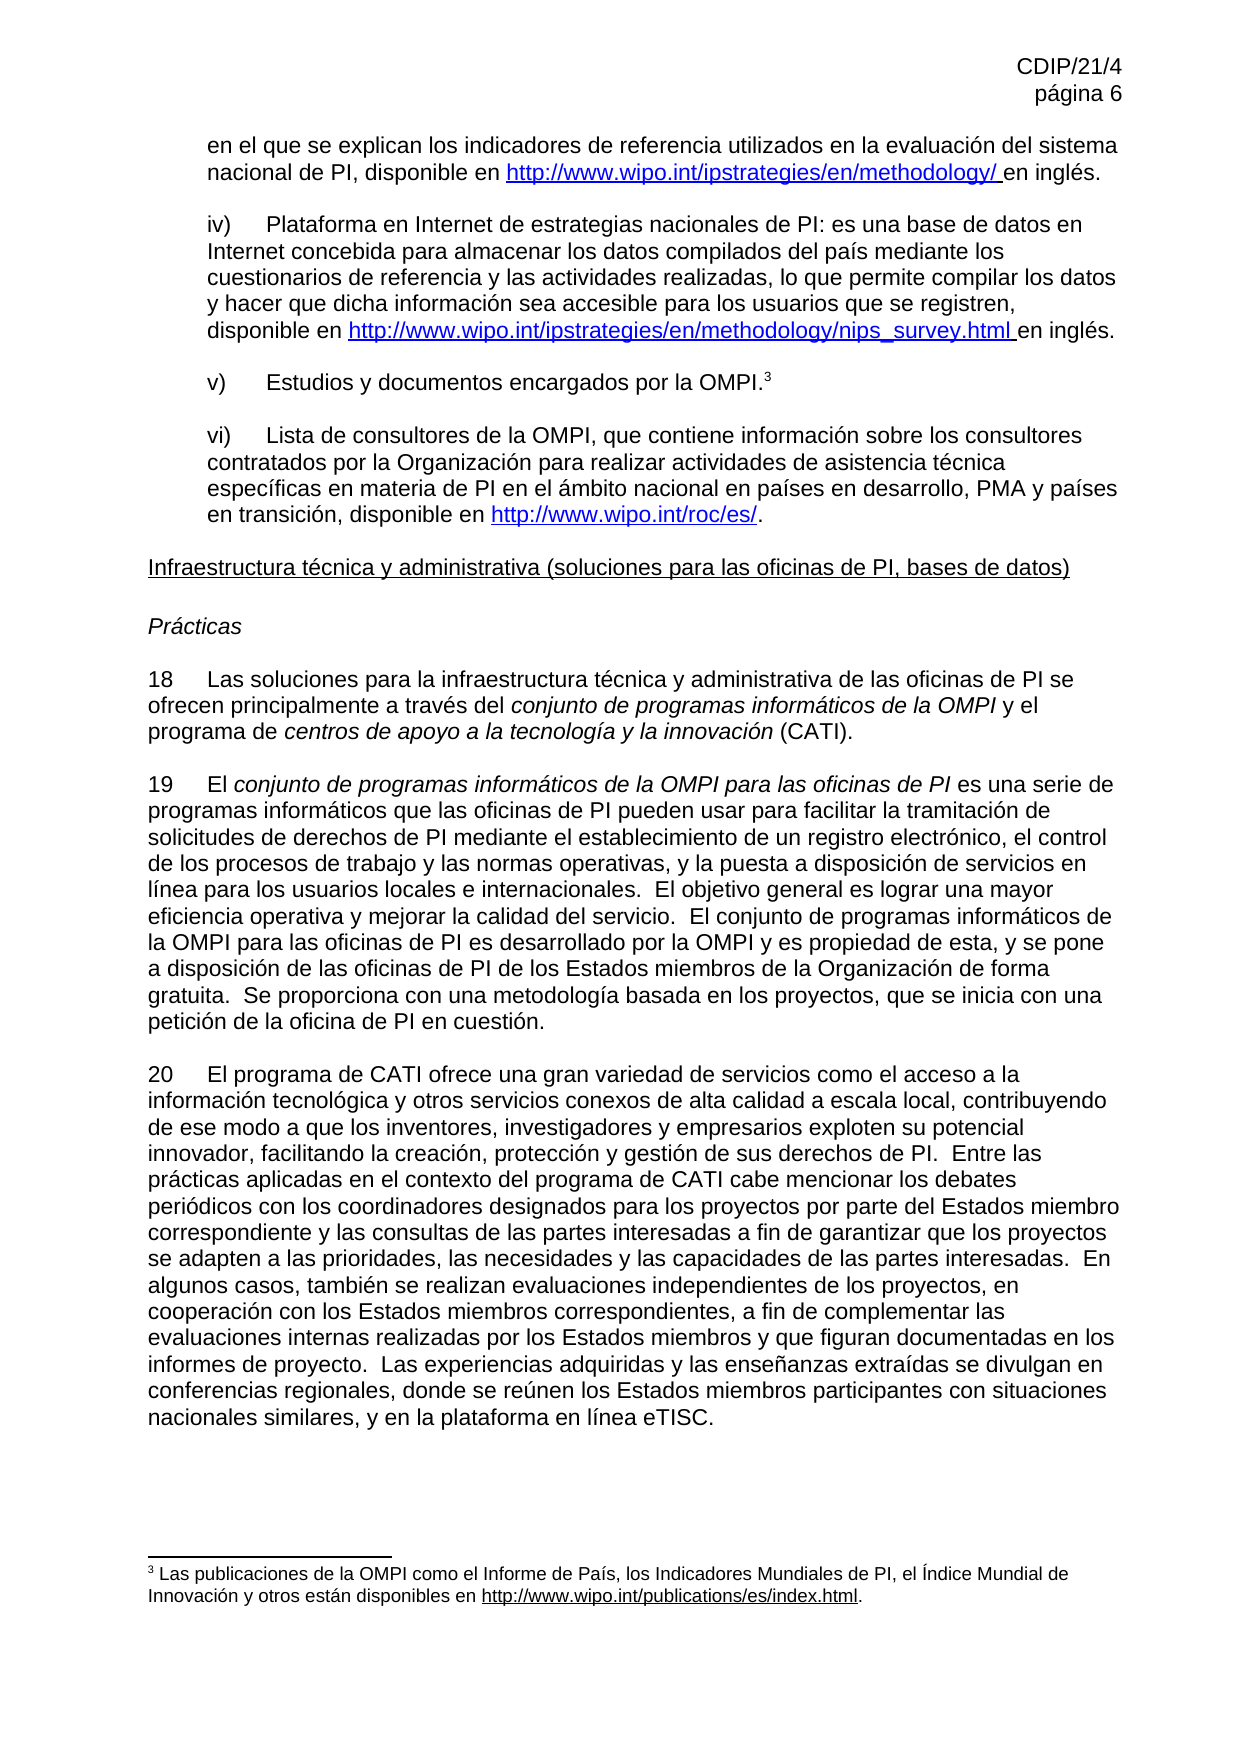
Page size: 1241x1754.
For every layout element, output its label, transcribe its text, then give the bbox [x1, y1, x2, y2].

text El programa de CATI ofrece una gran variedad de servicios como el acceso a la información tecnológica y otros servicios conexos de alta calidad a escala local, contribuyendo de ese modo a que los inventores, investigadores y empresarios exploten su potencial innovador, facilitando la creación, protección y gestión de sus derechos de PI. Entre las prácticas aplicadas en el contexto del programa de CATI cabe mencionar los debates periódicos con los coordinadores designados para los proyectos por parte del Estados miembro correspondiente y las consultas de las partes interesadas a fin de garantizar que los proyectos se adapten a las prioridades, las necesidades y las capacidades de las partes interesadas. En algunos casos, también se realizan evaluaciones independientes de los proyectos, en cooperación con los Estados miembros correspondientes, a fin de complementar las evaluaciones internas realizadas por los Estados miembros y que figuran documentadas en los informes de proyecto. Las experiencias adquiridas y las enseñanzas extraídas se divulgan en conferencias regionales, donde se reúnen los Estados miembros participantes con situaciones nacionales similares, y en la plataforma en línea eTISC. [148, 1061, 1122, 1430]
text iv) Plataforma en Internet de estrategias nacionales de PI: es una base de datos en Internet concebida para almacenar los datos compilados del país mediante los cuestionarios de referencia y las actividades realizadas, lo que permite compilar los datos y hacer que dicha información sea accesible para los usuarios que se registren, disponible en http://www.wipo.int/ipstrategies/en/methodology/nips_survey.html en inglés. [207, 211, 1122, 343]
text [207, 132, 1122, 185]
text El conjunto de programas informáticos de la OMPI para las oficinas de PI es una serie de programas informáticos que las oficinas de PI pueden usar para facilitar la tramitación de solicitudes de derechos de PI mediante el establecimiento de un registro electrónico, el control de los procesos de trabajo y las normas operativas, y la puesta a disposición de servicios en línea para los usuarios locales e internacionales. El objetivo general es lograr una mayor eficiencia operativa y mejorar la calidad del servicio. El conjunto de programas informáticos de la OMPI para las oficinas de PI es desarrollado por la OMPI y es propiedad de esta, y se pone a disposición de las oficinas de PI de los Estados miembros de la Organización de forma gratuita. Se proporciona con una metodología basada en los proyectos, que se inicia con una petición de la oficina de PI en cuestión. [148, 771, 1122, 1034]
text Prácticas [148, 613, 1122, 639]
text v) Estudios y documentos encargados por la OMPI. [207, 369, 1122, 396]
text vi) Lista de consultores de la OMPI, que contiene información sobre los consultores contratados por la Organización para realizar actividades de asistencia técnica específicas en materia de PI en el ámbito nacional en países en desarrollo, PMA y países en transición, disponible en http://www.wipo.int/roc/es/. [207, 422, 1122, 527]
text Las soluciones para la infraestructura técnica y administrativa de las oficinas de PI se ofrecen principalmente a través del conjunto de programas informáticos de la OMPI y el programa de centros de apoyo a la tecnología y la innovación (CATI). [148, 666, 1122, 744]
subtitle Infraestructura técnica y administrativa (soluciones para las oficinas de PI, bases de datos) [148, 554, 1122, 580]
